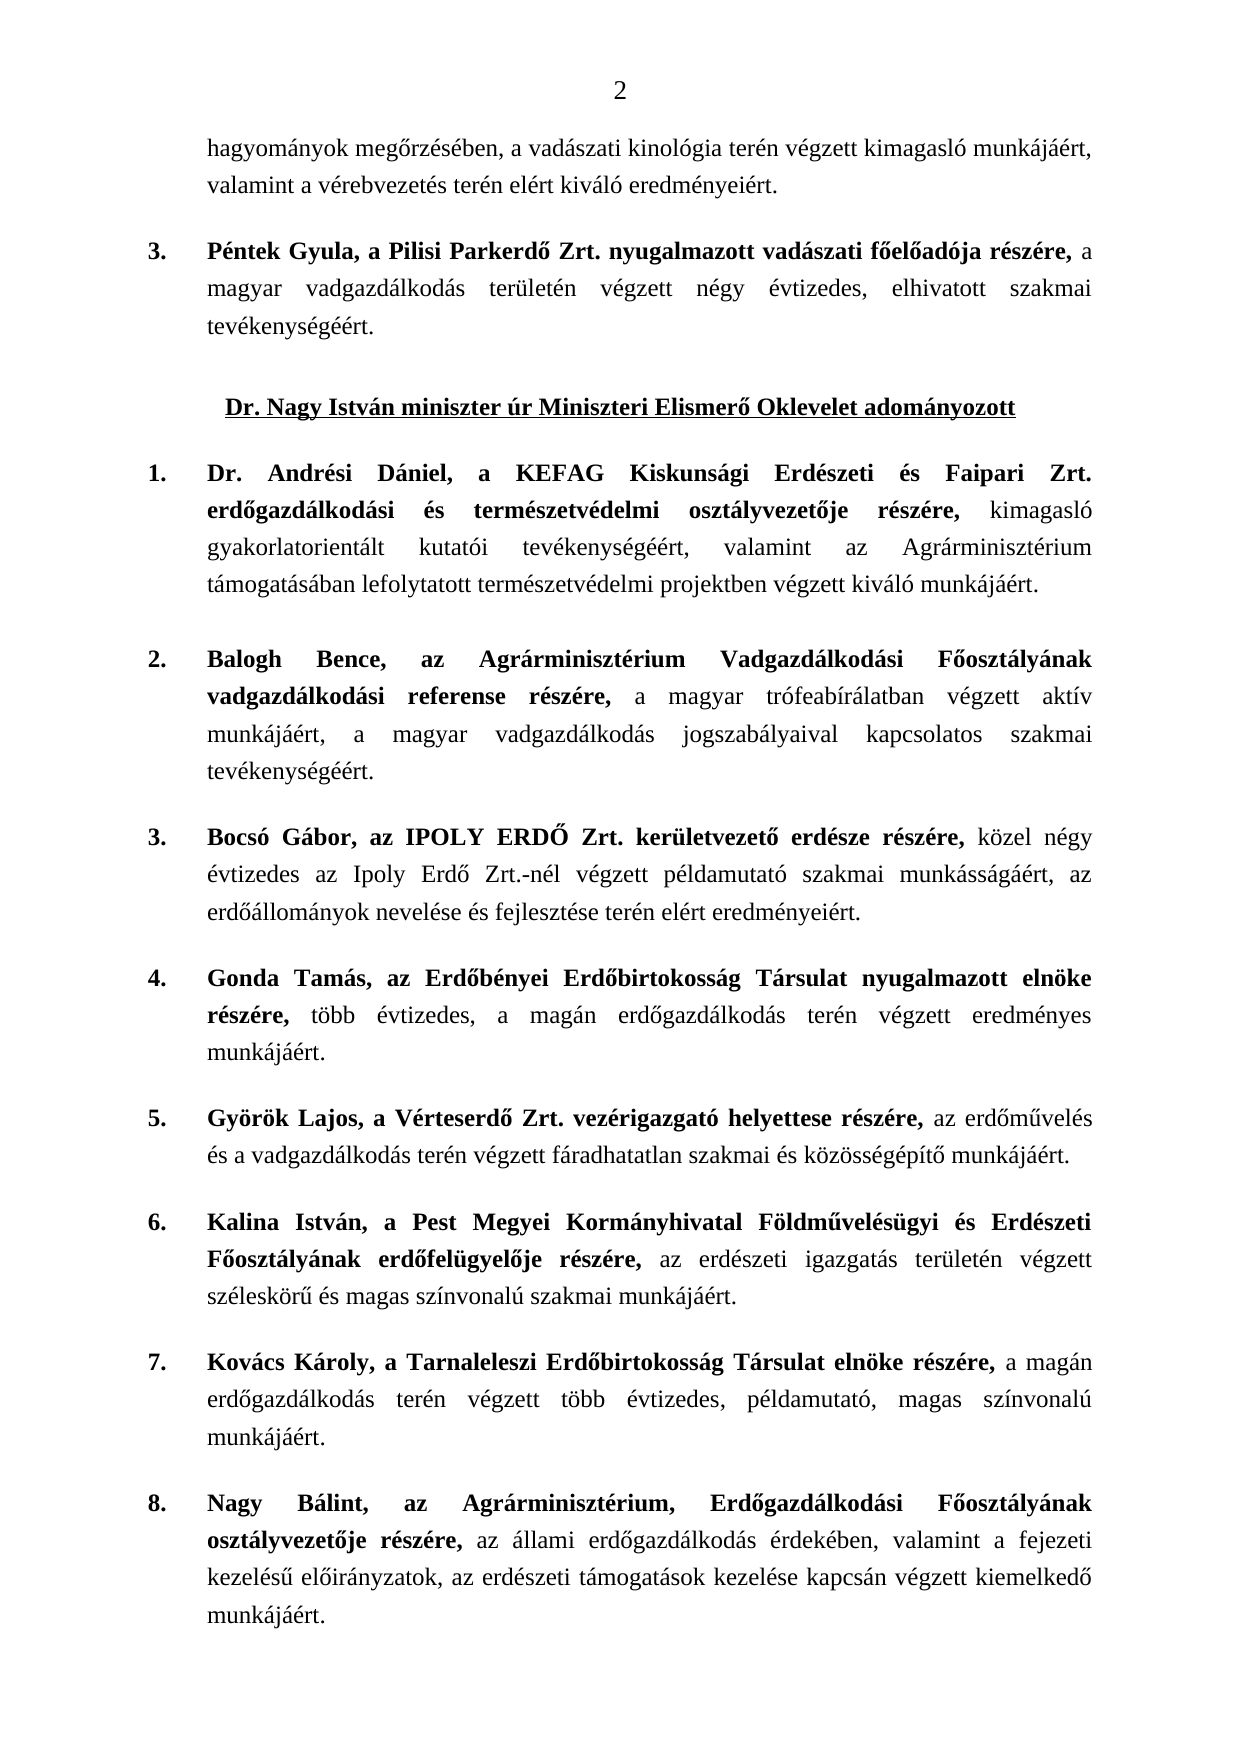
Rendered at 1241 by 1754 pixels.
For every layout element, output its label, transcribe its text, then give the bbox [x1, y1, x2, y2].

list Dr. Andrési Dániel, a KEFAG Kiskunsági Erdészeti és Faipari Zrt. erdőgazdálkodási és természetvédelmi osztályvezetője részére, kimagasló gyakorlatorientált kutatói tevékenységéért, valamint az Agrárminisztérium támogatásában lefolytatott természetvédelmi projektben végzett kiváló munkájáért. [148, 458, 1092, 598]
list Balogh Bence, az Agrárminisztérium Vadgazdálkodási Főosztályának vadgazdálkodási referense részére, a magyar trófeabírálatban végzett aktív munkájáért, a magyar vadgazdálkodás jogszabályaival kapcsolatos szakmai tevékenységéért. [148, 644, 1092, 785]
list Kovács Károly, a Tarnaleleszi Erdőbirtokosság Társulat elnöke részére, a magán erdőgazdálkodás terén végzett több évtizedes, példamutató, magas színvonalú munkájáért. [148, 1347, 1092, 1451]
list Györök Lajos, a Vérteserdő Zrt. vezérigazgató helyettese részére, az erdőművelés és a vadgazdálkodás terén végzett fáradhatatlan szakmai és közösségépítő munkájáért. [148, 1103, 1092, 1169]
list Nagy Bálint, az Agrárminisztérium, Erdőgazdálkodási Főosztályának osztályvezetője részére, az állami erdőgazdálkodás érdekében, valamint a fejezeti kezelésű előirányzatok, az erdészeti támogatások kezelése kapcsán végzett kiemelkedő munkájáért. [148, 1488, 1092, 1628]
list Péntek Gyula, a Pilisi Parkerdő Zrt. nyugalmazott vadászati főelőadója részére, a magyar vadgazdálkodás területén végzett négy évtizedes, elhivatott szakmai tevékenységéért. [148, 236, 1092, 339]
list Gonda Tamás, az Erdőbényei Erdőbirtokosság Társulat nyugalmazott elnöke részére, több évtizedes, a magán erdőgazdálkodás terén végzett eredményes munkájáért. [148, 963, 1092, 1066]
list Bocsó Gábor, az IPOLY ERDŐ Zrt. kerületvezető erdésze részére, közel négy évtizedes az Ipoly Erdő Zrt.-nél végzett példamutató szakmai munkásságáért, az erdőállományok nevelése és fejlesztése terén elért eredményeiért. [148, 822, 1092, 925]
list Kalina István, a Pest Megyei Kormányhivatal Földművelésügyi és Erdészeti Főosztályának erdőfelügyelője részére, az erdészeti igazgatás területén végzett széleskörű és magas színvonalú szakmai munkájáért. [148, 1207, 1092, 1310]
text Dr. Nagy István miniszter úr Miniszteri Elismerő Oklevelet adományozott [148, 392, 1092, 420]
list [148, 133, 1092, 199]
